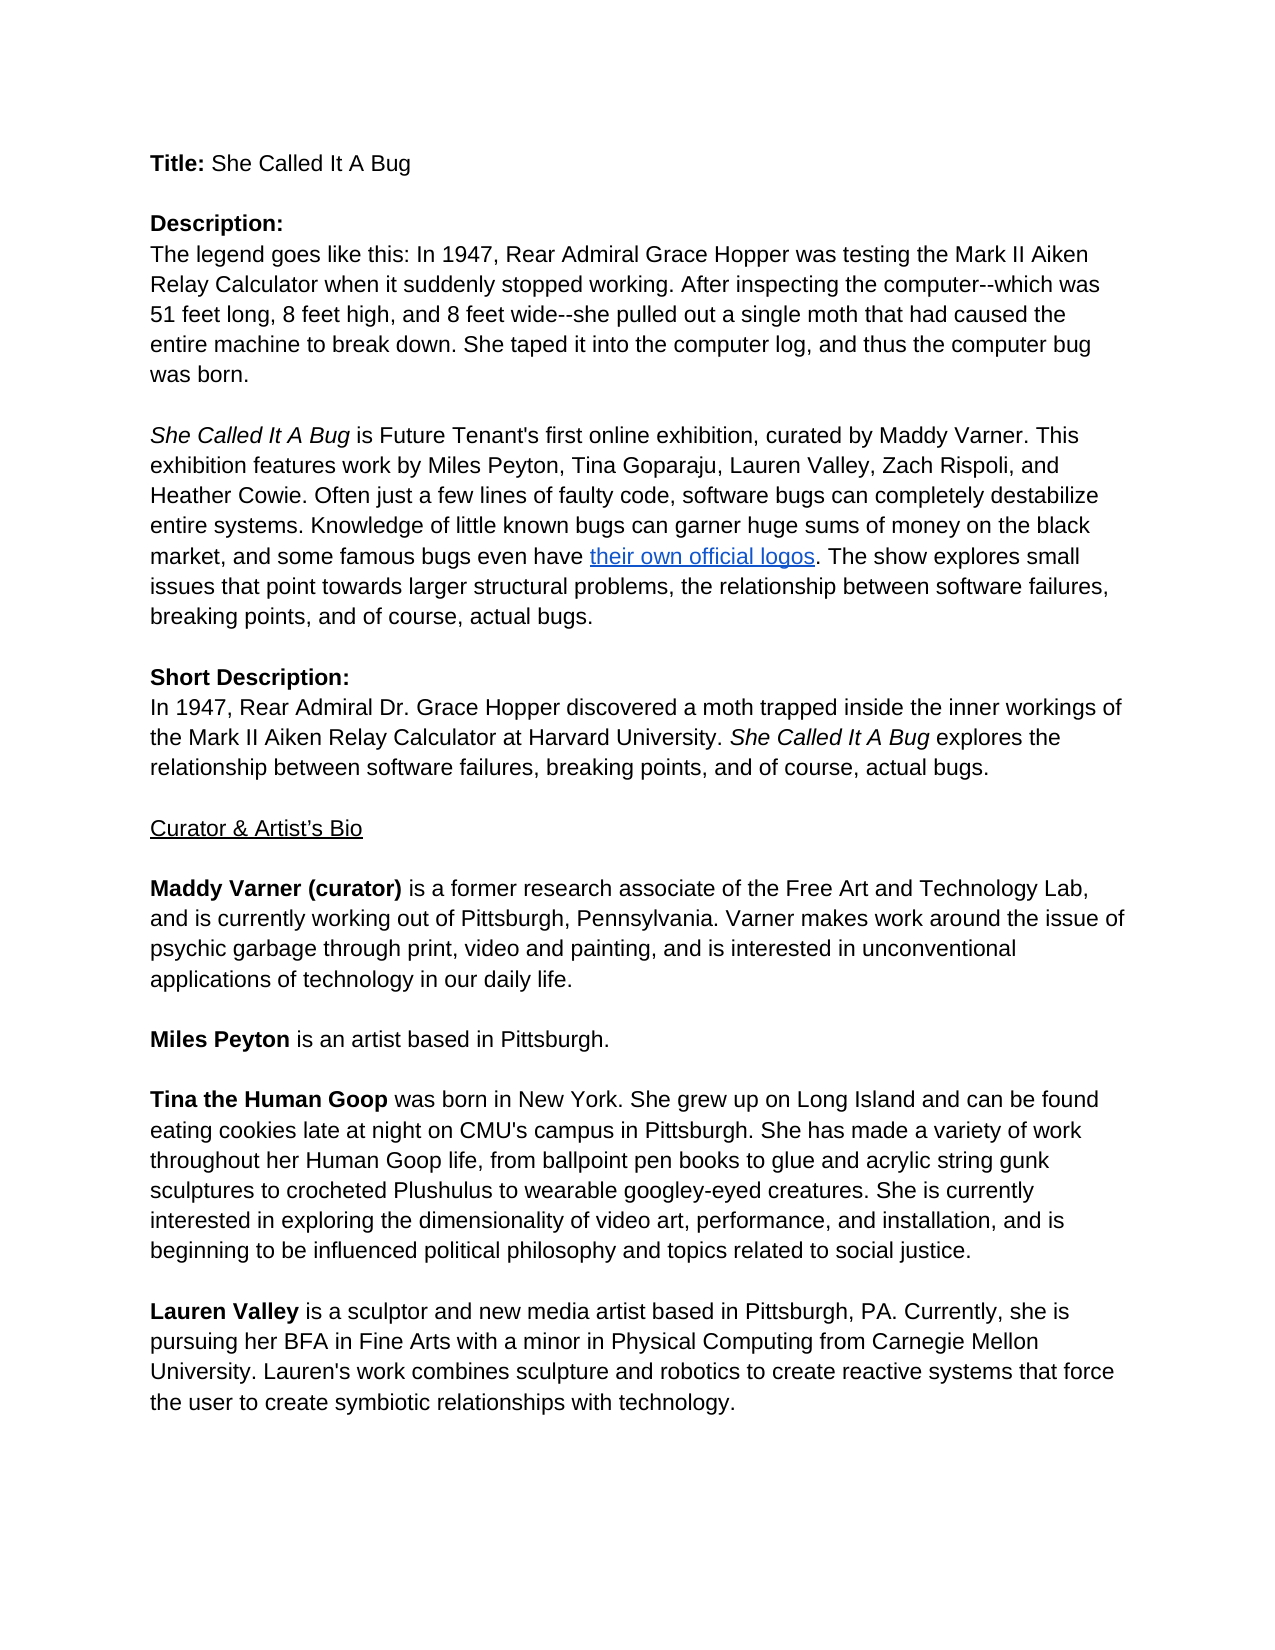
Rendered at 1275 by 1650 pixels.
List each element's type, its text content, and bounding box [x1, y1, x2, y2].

text Tina the Human Goop was born in New York. She grew up on Long Island and can be found eating cookies late at night on CMU's campus in Pittsburgh. She has made a variety of work throughout her Human Goop life, from ballpoint pen books to glue and acrylic string gunk sculptures to crocheted Plushulus to wearable googley-eyed creatures. She is currently interested in exploring the dimensionality of video art, performance, and installation, and is beginning to be influenced political philosophy and topics related to social justice. [150, 1086, 1125, 1264]
text In 1947, Rear Admiral Dr. Grace Hopper discovered a moth trapped inside the inner workings of the Mark II Aiken Relay Calculator at Harvard University. She Called It A Bug explores the relationship between software failures, breaking points, and of course, actual bugs. [150, 694, 1125, 781]
text Maddy Varner (curator) is a former research associate of the Free Art and Technology Lab, and is currently working out of Pittsburgh, Pennsylvania. Varner makes work around the issue of psychic garbage through print, video and painting, and is interested in unconventional applications of technology in our daily life. [150, 875, 1125, 992]
text Short Description: [150, 663, 1125, 690]
text Description: [150, 210, 1125, 237]
text Miles Peyton is an artist based in Pittsburgh. [150, 1026, 1125, 1052]
text Lauren Valley is a sculptor and new media artist based in Pittsburgh, PA. Currently, she is pursuing her BFA in Fine Arts with a minor in Physical Computing from Carnegie Mellon University. Lauren's work combines sculpture and robotics to create reactive systems that force the user to create symbiotic relationships with technology. [150, 1298, 1125, 1415]
text The legend goes like this: In 1947, Rear Admiral Grace Hopper was testing the Mark II Aiken Relay Calculator when it suddenly stopped working. After inspecting the computer--which was 51 feet long, 8 feet high, and 8 feet wide--she pulled out a single moth that had caused the entire machine to break down. She taped it into the computer log, and thus the computer bug was born. [150, 241, 1125, 388]
text Title: She Called It A Bug [150, 150, 1125, 176]
text She Called It A Bug is Future Tenant's first online exhibition, curated by Maddy Varner. This exhibition features work by Miles Peyton, Tina Goparaju, Lauren Valley, Zach Rispoli, and Heather Cowie. Often just a few lines of faulty code, software bugs can completely destabilize entire systems. Knowledge of little known bugs can garner huge sums of money on the black market, and some famous bugs even have their own official logos. The show explores small issues that point towards larger structural problems, the relationship between software failures, breaking points, and of course, actual bugs. [150, 422, 1125, 629]
text Curator & Artist’s Bio [150, 814, 1125, 841]
